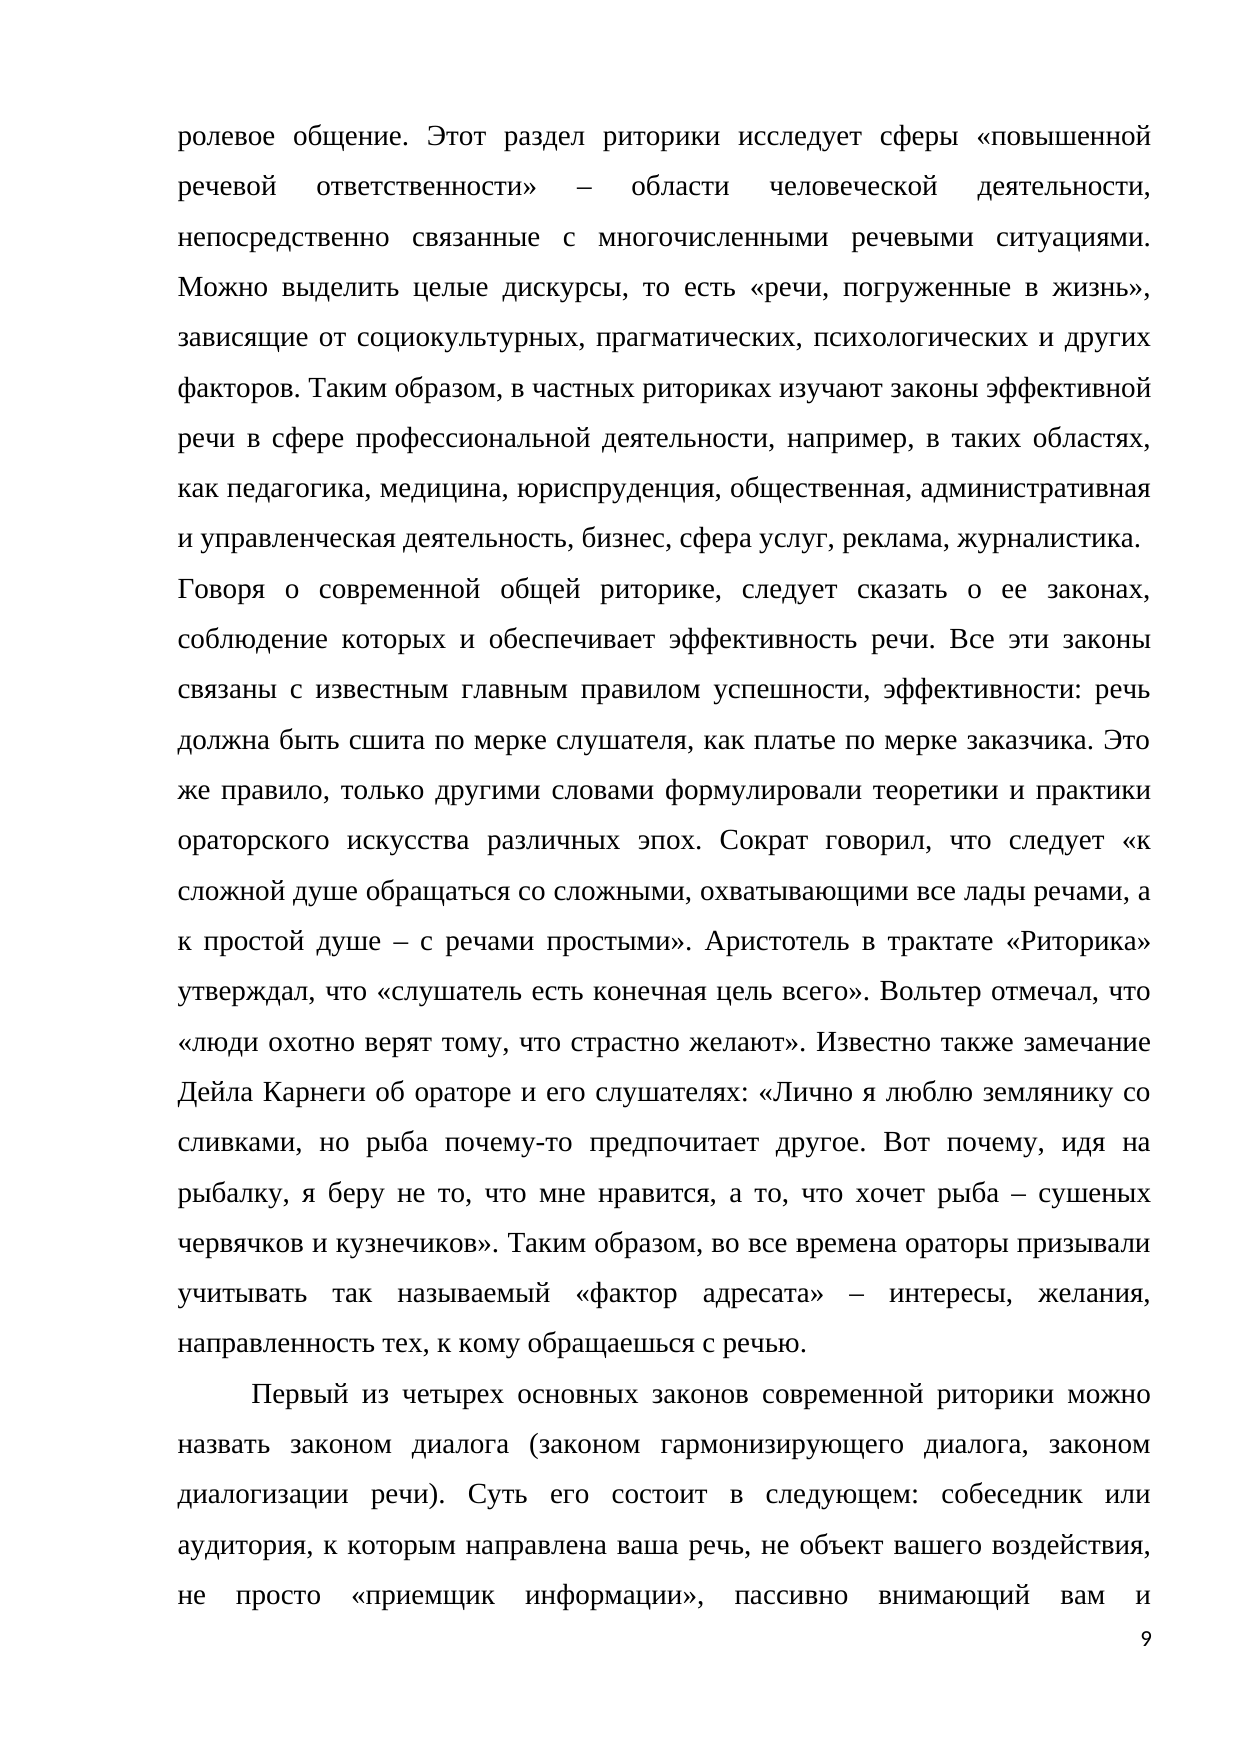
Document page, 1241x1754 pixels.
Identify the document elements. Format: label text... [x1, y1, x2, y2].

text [177, 118, 1152, 554]
text Говоря о современной общей риторике, следует сказать о ее законах, соблюдение которых и обеспечивает эффективность речи. Все эти законы связаны с известным главным правилом успешности, эффективности: речь должна быть сшита по мерке слушателя, как платье по мерке заказчика. Это же правило, только другими словами формулировали теоретики и практики ораторского искусства различных эпох. Сократ говорил, что следует «к сложной душе обращаться со сложными, охватывающими все лады речами, а к простой душе – с речами простыми». Аристотель в трактате «Риторика» утверждал, что «слушатель есть конечная цель всего». Вольтер отмечал, что «люди охотно верят тому, что страстно желают». Известно также замечание Дейла Карнеги об ораторе и его слушателях: «Лично я люблю землянику со сливками, но рыба почему-то предпочитает другое. Вот почему, идя на рыбалку, я беру не то, что мне нравится, а то, что хочет рыба – сушеных червячков и кузнечиков». Таким образом, во все времена ораторы призывали учитывать так называемый «фактор адресата» – интересы, желания, направленность тех, к кому обращаешься с речью. [177, 571, 1152, 1359]
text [177, 1376, 1152, 1611]
